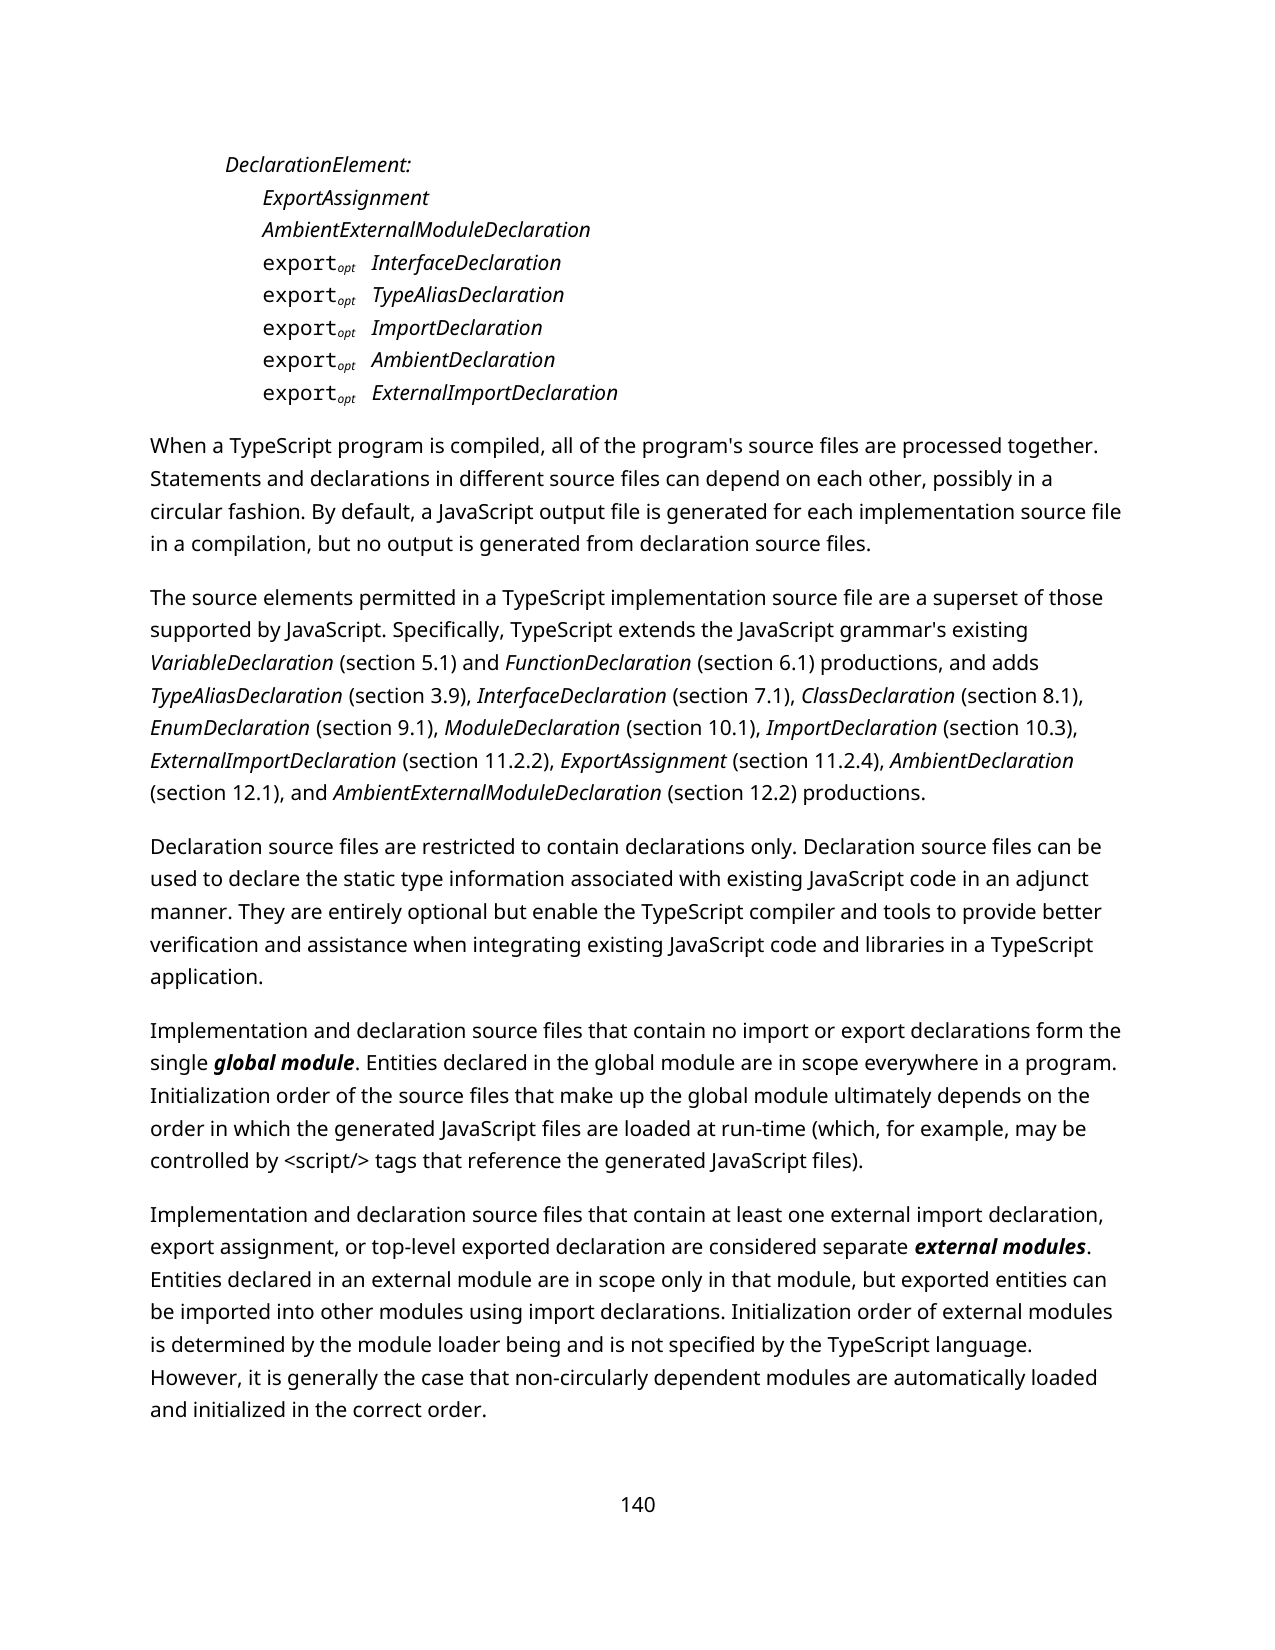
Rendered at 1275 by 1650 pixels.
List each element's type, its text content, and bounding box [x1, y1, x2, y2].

text DeclarationElement: ExportAssignment AmbientExternalModuleDeclaration exportopt InterfaceDeclaration exportopt TypeAliasDeclaration exportopt ImportDeclaration exportopt AmbientDeclaration exportopt ExternalImportDeclaration [225, 150, 1125, 407]
text The source elements permitted in a TypeScript implementation source file are a superset of those supported by JavaScript. Specifically, TypeScript extends the JavaScript grammar's existing VariableDeclaration (section 5.1) and FunctionDeclaration (section 6.1) productions, and adds TypeAliasDeclaration (section 3.9), InterfaceDeclaration (section 7.1), ClassDeclaration (section 8.1), EnumDeclaration (section 9.1), ModuleDeclaration (section 10.1), ImportDeclaration (section 10.3), ExternalImportDeclaration (section 11.2.2), ExportAssignment (section 11.2.4), AmbientDeclaration (section 12.1), and AmbientExternalModuleDeclaration (section 12.2) productions. [150, 583, 1125, 807]
text Implementation and declaration source files that contain at least one external import declaration, export assignment, or top-level exported declaration are considered separate external modules. Entities declared in an external module are in scope only in that module, but exported entities can be imported into other modules using import declarations. Initialization order of external modules is determined by the module loader being and is not specified by the TypeScript language. However, it is generally the case that non-circularly dependent modules are automatically loaded and initialized in the correct order. [150, 1200, 1125, 1424]
text Declaration source files are restricted to contain declarations only. Declaration source files can be used to declare the static type information associated with existing JavaScript code in an adjunct manner. They are entirely optional but enable the TypeScript compiler and tools to provide better verification and assistance when integrating existing JavaScript code and libraries in a TypeScript application. [150, 832, 1125, 991]
text Implementation and declaration source files that contain no import or export declarations form the single global module. Entities declared in the global module are in scope everywhere in a program. Initialization order of the source files that make up the global module ultimately depends on the order in which the generated JavaScript files are loaded at run-time (which, for example, may be controlled by <script/> tags that reference the generated JavaScript files). [150, 1016, 1125, 1175]
text When a TypeScript program is compiled, all of the program's source files are processed together. Statements and declarations in different source files can depend on each other, possibly in a circular fashion. By default, a JavaScript output file is generated for each implementation source file in a compilation, but no output is generated from declaration source files. [150, 432, 1125, 558]
